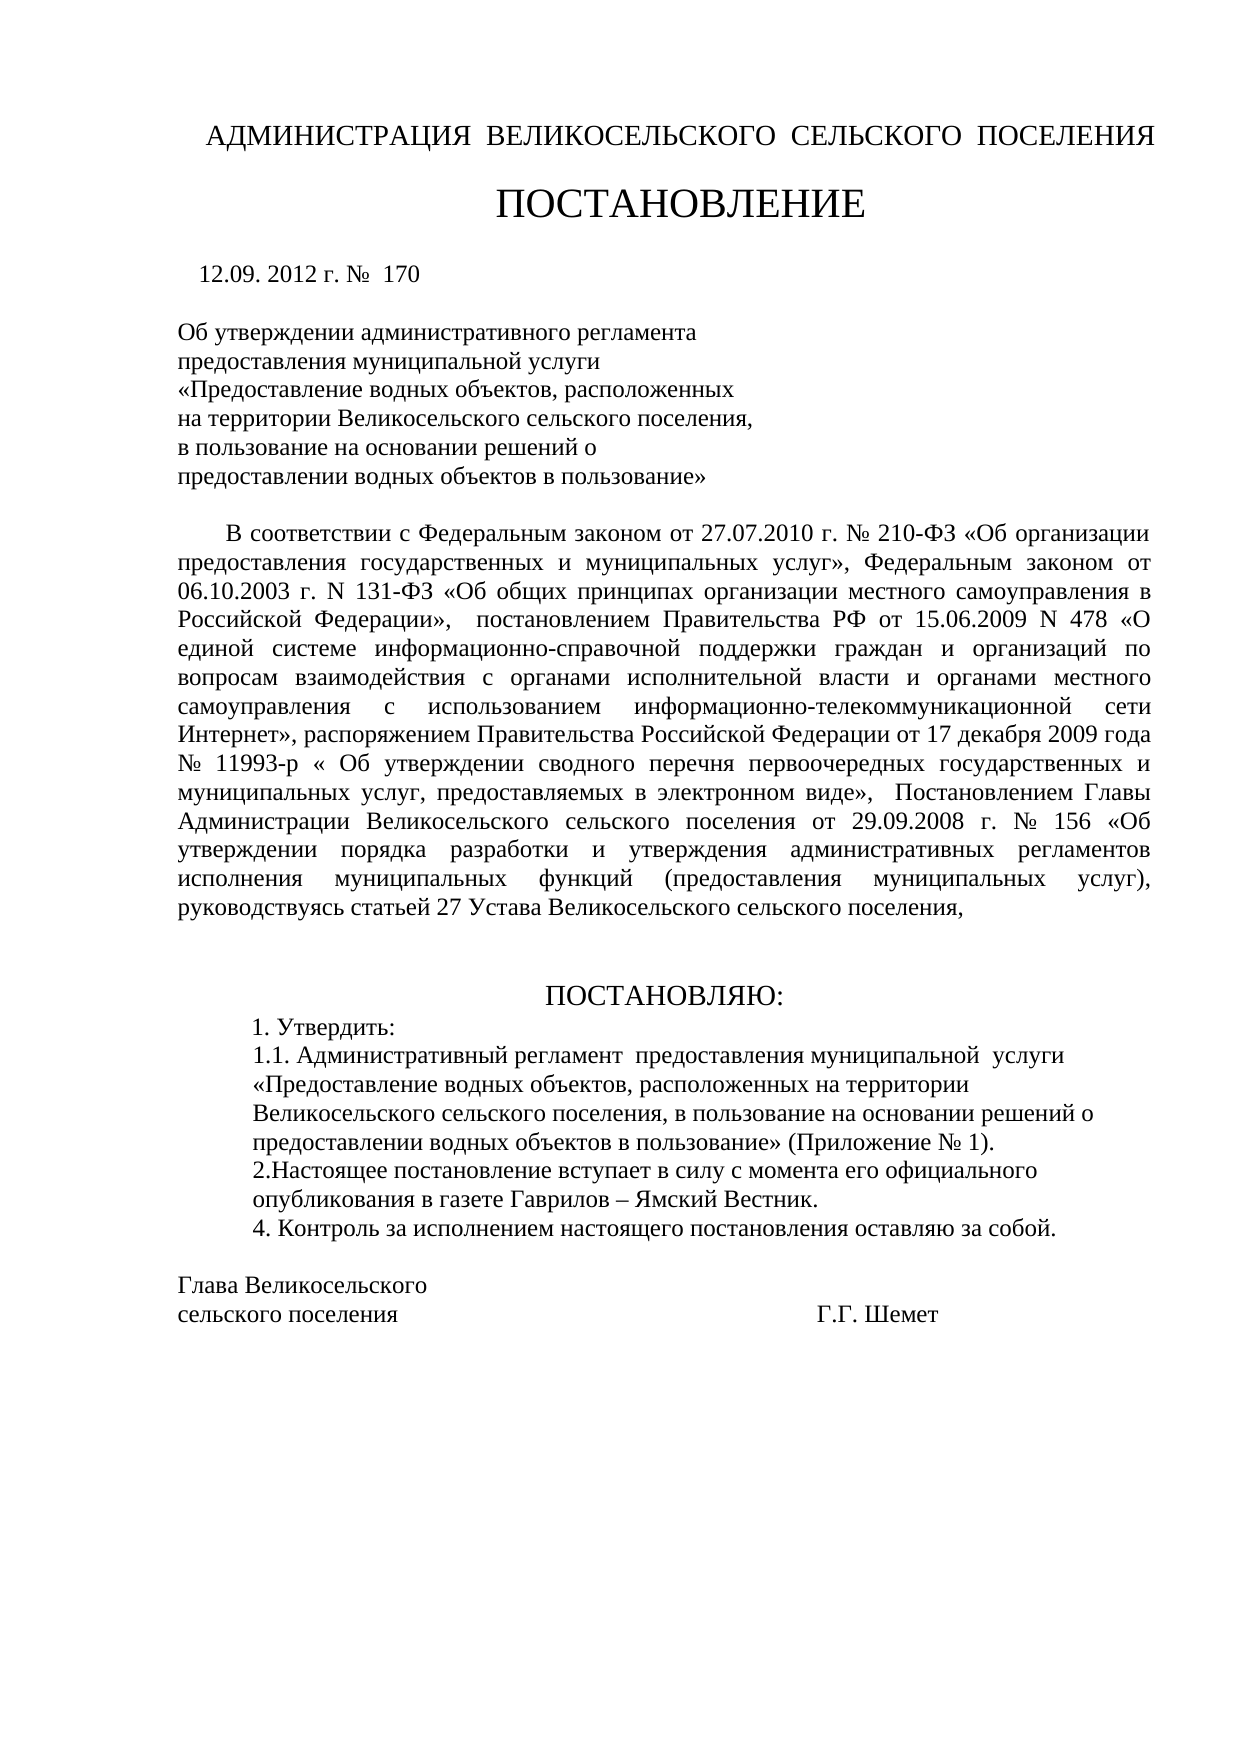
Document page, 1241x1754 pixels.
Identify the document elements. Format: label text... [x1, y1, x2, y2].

text «Предоставление водных объектов, расположенных на территории Великосельского сельского поселения, в пользование на основании решений о предоставлении водных объектов в пользование» (Приложение № 1). [252, 1069, 1152, 1156]
title ПОСТАНОВЛЕНИЕ [177, 178, 1184, 226]
title 12.09. 2012 г. № 170 [192, 259, 1184, 288]
text ПОСТАНОВЛЯЮ: [177, 978, 1152, 1012]
text 4. Контроль за исполнением настоящего постановления оставляю за собой. [177, 1213, 1152, 1242]
title 1. Утвердить: [177, 1012, 1152, 1041]
text сельского поселения Г.Г. Шемет [177, 1299, 1152, 1328]
text В соответствии с Федеральным законом от 27.07.2010 г. № 210-ФЗ «Об организации предоставления государственных и муниципальных услуг», Федеральным законом от 06.10.2003 г. N 131-ФЗ «Об общих принципах организации местного самоуправления в Российской Федерации», постановлением Правительства РФ от 15.06.2009 N 478 «О единой системе информационно-справочной поддержки граждан и организаций по вопросам взаимодействия с органами исполнительной власти и органами местного самоуправления с использованием информационно-телекоммуникационной сети Интернет», распоряжением Правительства Российской Федерации от 17 декабря 2009 года № 11993-р « Об утверждении сводного перечня первоочередных государственных и муниципальных услуг, предоставляемых в электронном виде», Постановлением Главы Администрации Великосельского сельского поселения от 29.09.2008 г. № 156 «Об утверждении порядка разработки и утверждения административных регламентов исполнения муниципальных функций (предоставления муниципальных услуг), руководствуясь статьей 27 Устава Великосельского сельского поселения, [177, 518, 1152, 921]
text 2.Настоящее постановление вступает в силу с момента его официального опубликования в газете Гаврилов – Ямский Вестник. [252, 1156, 1152, 1213]
text Глава Великосельского [177, 1271, 1152, 1299]
title АДМИНИСТРАЦИЯ ВЕЛИКОСЕЛЬСКОГО СЕЛЬСКОГО ПОСЕЛЕНИЯ [177, 118, 1184, 152]
title Об утверждении административного регламента [177, 317, 1184, 346]
title «Предоставление водных объектов, расположенных на территории Великосельского сельского поселения, в пользование на основании решений о предоставлении водных объектов в пользование» [177, 374, 764, 489]
text 1.1. Административный регламент предоставления муниципальной услуги [252, 1041, 1152, 1069]
title предоставления муниципальной услуги [177, 346, 1184, 374]
